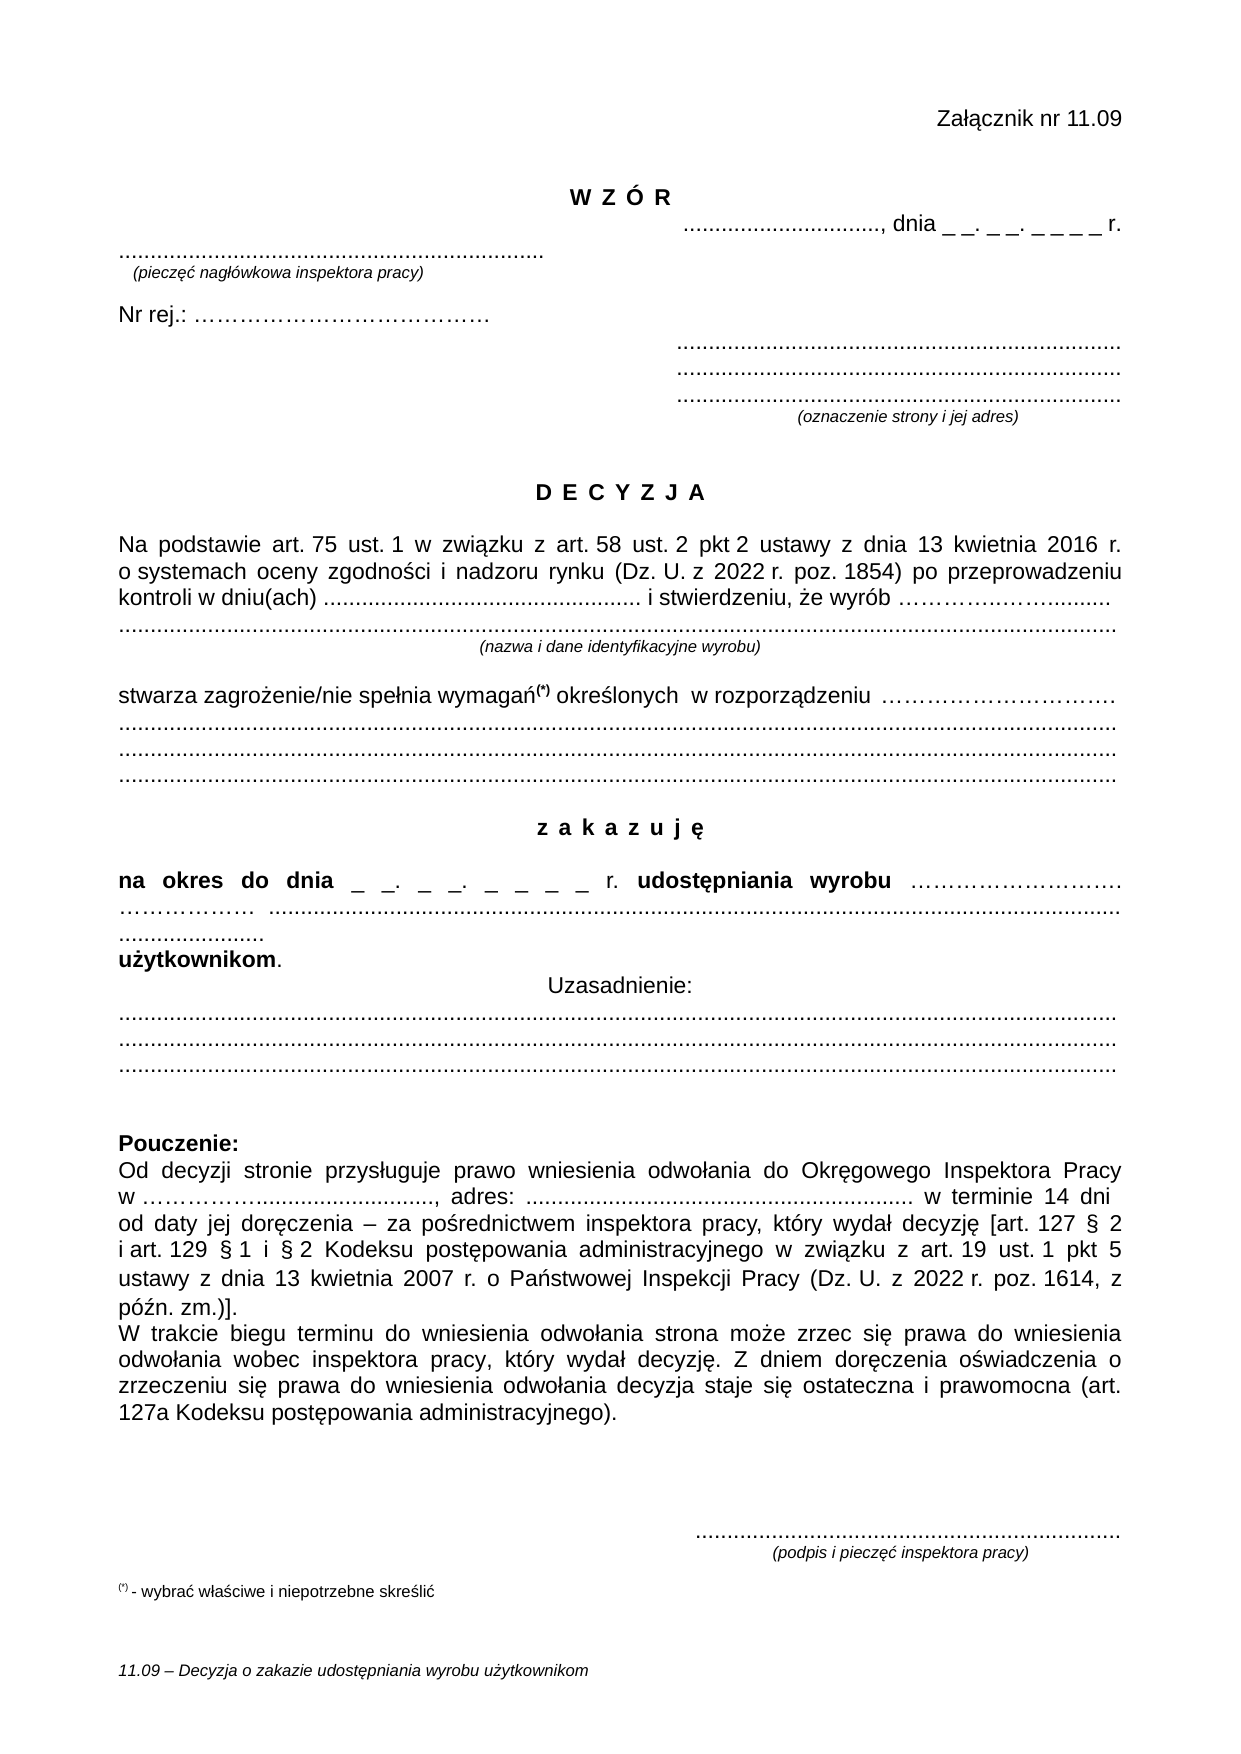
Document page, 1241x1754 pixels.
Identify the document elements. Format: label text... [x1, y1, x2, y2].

text Załącznik nr 11.09 [118, 105, 1122, 131]
text ...................................................................... [118, 381, 1122, 407]
text Uzasadnienie: [118, 972, 1122, 999]
text ............................................................................................................................................................. [118, 761, 1122, 788]
text na okres do dnia _ _. _ _. _ _ _ _ r. udostępniania wyrobu ……………………….……………… ............................................................................................................................................................. [118, 867, 1122, 946]
text ............................................................................................................................................................. [118, 611, 1122, 637]
text Na podstawie art. 75 ust. 1 w związku z art. 58 ust. 2 pkt 2 ustawy z dnia 13 kwietnia 2016 r. o systemach oceny zgodności i nadzoru rynku (Dz. U. z 2022 r. poz. 1854) po przeprowadzeniu kontroli w dniu(ach) .................................................. i stwierdzeniu, że wyrób …………..…….......... [118, 531, 1122, 611]
text Pouczenie: [118, 1130, 1122, 1157]
text stwarza zagrożenie/nie spełnia wymagań(*) określonych w rozporządzeniu …………………………. [118, 682, 1122, 709]
text (podpis i pieczęć inspektora pracy) [679, 1543, 1122, 1562]
text (pieczęć nagłówkowa inspektora pracy) [118, 263, 1122, 282]
text DECYZJA [118, 479, 1122, 505]
text (oznaczenie strony i jej adres) [694, 407, 1122, 426]
text Nr rej.: ………………………………… [118, 301, 1122, 328]
text ..............................., dnia _ _. _ _. _ _ _ _ r. [118, 210, 1122, 237]
text ................................................................... [118, 237, 1122, 263]
text (nazwa i dane identyfikacyjne wyrobu) [118, 637, 1122, 656]
text (*) - wybrać właściwe i niepotrzebne skreślić [118, 1581, 1122, 1601]
text Od decyzji stronie przysługuje prawo wniesienia odwołania do Okręgowego Inspektora Pracy w ……………............................, adres: ............................................................. w terminie 14 dni od daty jej doręczenia – za pośrednictwem inspektora pracy, który wydał decyzję [art. 127 § 2 i art. 129 § 1 i § 2 Kodeksu postępowania administracyjnego w związku z art. 19 ust. 1 pkt 5 ustawy z dnia 13 kwietnia 2007 r. o Państwowej Inspekcji Pracy (Dz. U. z 2022 r. poz. 1614, z późn. zm.)]. [118, 1157, 1122, 1320]
text ............................................................................................................................................................. [118, 735, 1122, 761]
text ...................................................................... [118, 354, 1122, 381]
text użytkownikom. [118, 946, 1122, 972]
text ................................................................... [694, 1517, 1122, 1543]
text ....................................................................................................................................................................................................................................................................................................................................................................................................................................................................................... [118, 999, 1122, 1078]
text WZÓR [118, 184, 1122, 210]
text ...................................................................... [118, 328, 1122, 354]
text W trakcie biegu terminu do wniesienia odwołania strona może zrzec się prawa do wniesienia odwołania wobec inspektora pracy, który wydał decyzję. Z dniem doręczenia oświadczenia o zrzeczeniu się prawa do wniesienia odwołania decyzja staje się ostateczna i prawomocna (art. 127a Kodeksu postępowania administracyjnego). [118, 1320, 1122, 1425]
text zakazuję [118, 814, 1122, 841]
text ............................................................................................................................................................. [118, 709, 1122, 735]
